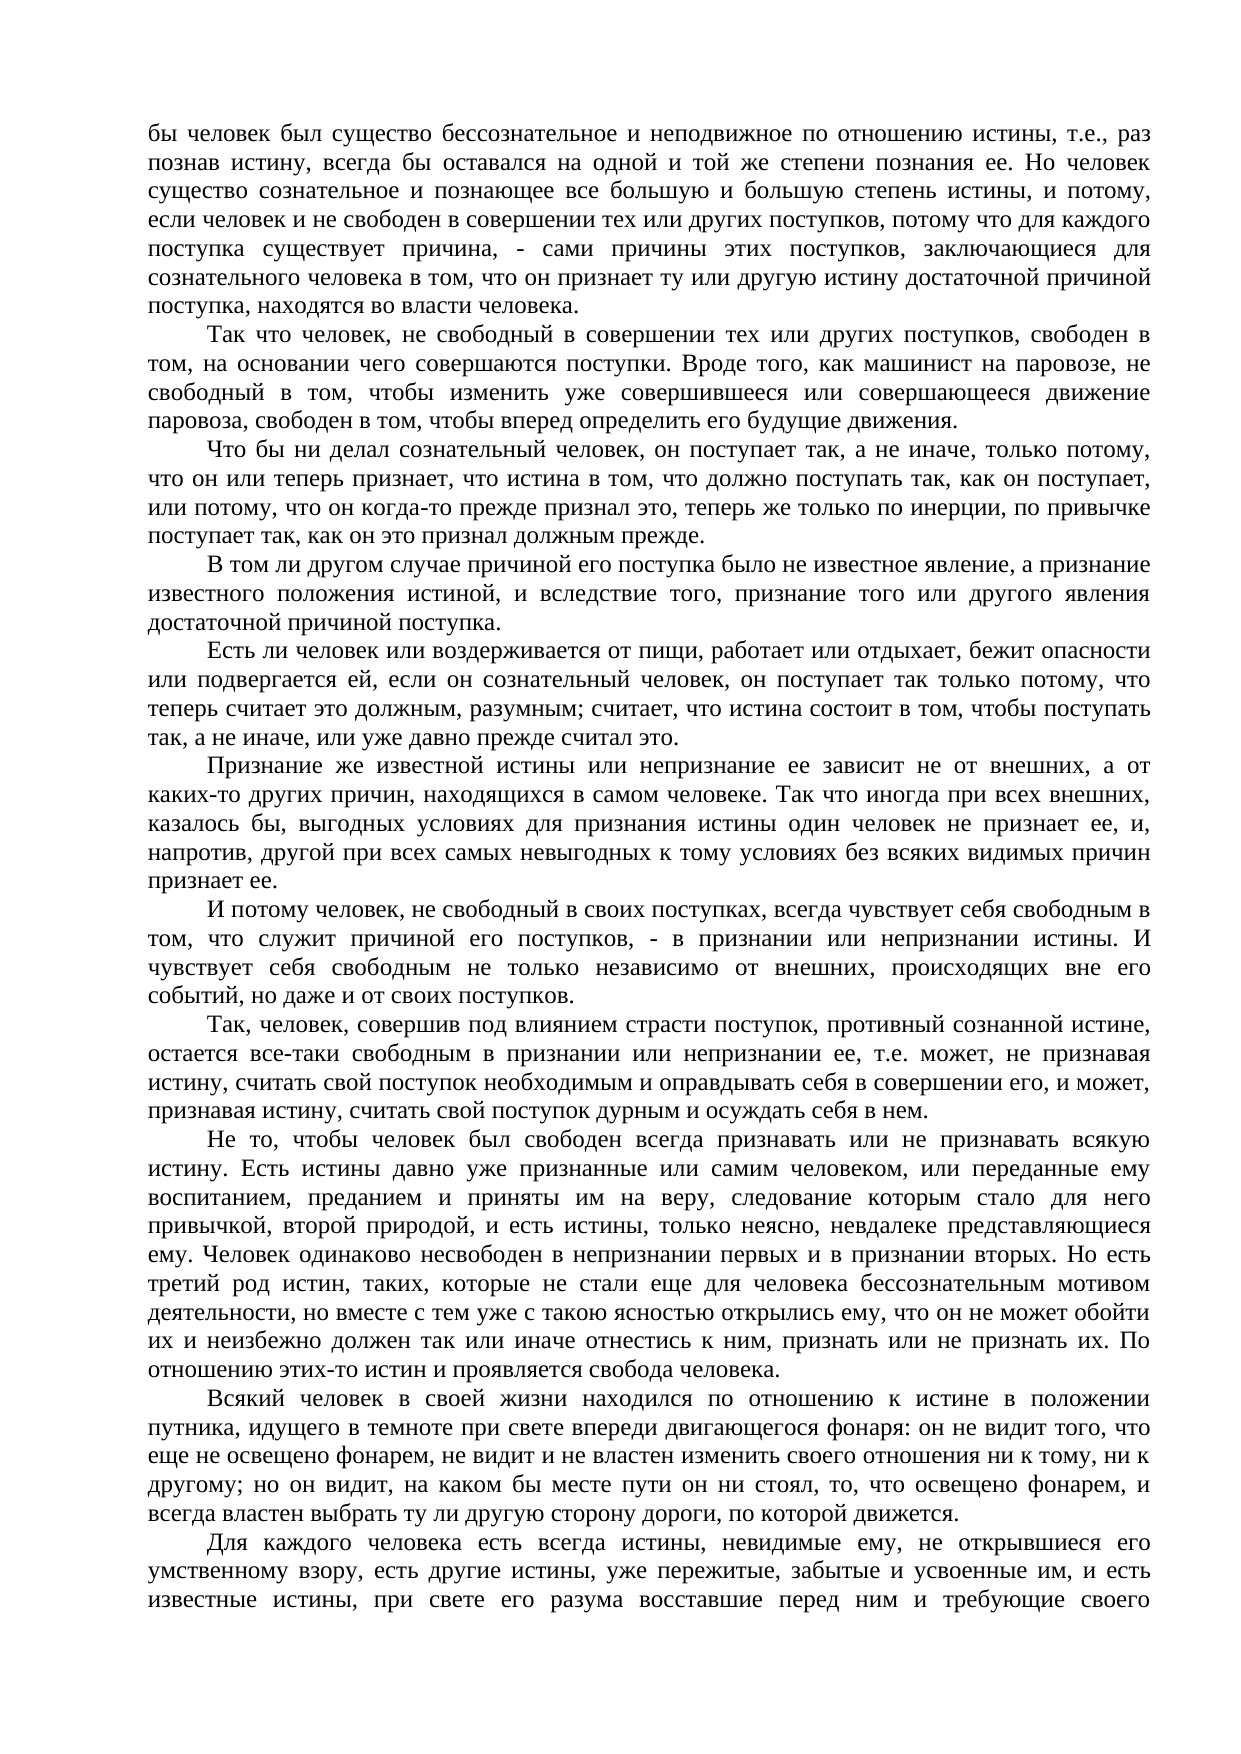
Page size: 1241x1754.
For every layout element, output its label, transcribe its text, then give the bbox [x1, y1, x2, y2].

text Есть ли человек или воздерживается от пищи, работает или отдыхает, бежит опасности или подвергается ей, если он сознательный человек, он поступает так только потому, что теперь считает это должным, разумным; считает, что истина состоит в том, чтобы поступать так, а не иначе, или уже давно прежде считал это. [148, 636, 1152, 751]
text Всякий человек в своей жизни находился по отношению к истине в положении путника, идущего в темноте при свете впереди двигающегося фонаря: он не видит того, что еще не освещено фонарем, не видит и не властен изменить своего отношения ни к тому, ни к другому; но он видит, на каком бы месте пути он ни стоял, то, что освещено фонарем, и всегда властен выбрать ту ли другую сторону дороги, по которой движется. [148, 1383, 1152, 1527]
text Что бы ни делал сознательный человек, он поступает так, а не иначе, только потому, что он или теперь признает, что истина в том, что должно поступать так, как он поступает, или потому, что он когда-то прежде признал это, теперь же только по инерции, по привычке поступает так, как он это признал должным прежде. [148, 434, 1152, 549]
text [148, 1527, 1152, 1613]
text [148, 118, 1152, 319]
text Так что человек, не свободный в совершении тех или других поступков, свободен в том, на основании чего совершаются поступки. Вроде того, как машинист на паровозе, не свободный в том, чтобы изменить уже совершившееся или совершающееся движение паровоза, свободен в том, чтобы вперед определить его будущие движения. [148, 319, 1152, 434]
text В том ли другом случае причиной его поступка было не известное явление, а признание известного положения истиной, и вследствие того, признание того или другого явления достаточной причиной поступка. [148, 549, 1152, 636]
text Не то, чтобы человек был свободен всегда признавать или не признавать всякую истину. Есть истины давно уже признанные или самим человеком, или переданные ему воспитанием, преданием и приняты им на веру, следование которым стало для него привычкой, второй природой, и есть истины, только неясно, невдалеке представляющиеся ему. Человек одинаково несвободен в непризнании первых и в признании вторых. Но есть третий род истин, таких, которые не стали еще для человека бессознательным мотивом деятельности, но вместе с тем уже с такою ясностью открылись ему, что он не может обойти их и неизбежно должен так или иначе отнестись к ним, признать или не признать их. По отношению этих-то истин и проявляется свобода человека. [148, 1124, 1152, 1383]
text И потому человек, не свободный в своих поступках, всегда чувствует себя свободным в том, что служит причиной его поступков, - в признании или непризнании истины. И чувствует себя свободным не только независимо от внешних, происходящих вне его событий, но даже и от своих поступков. [148, 894, 1152, 1009]
text Признание же известной истины или непризнание ее зависит не от внешних, а от каких-то других причин, находящихся в самом человеке. Так что иногда при всех внешних, казалось бы, выгодных условиях для признания истины один человек не признает ее, и, напротив, другой при всех самых невыгодных к тому условиях без всяких видимых причин признает ее. [148, 751, 1152, 894]
text Так, человек, совершив под влиянием страсти поступок, противный сознанной истине, остается все-таки свободным в признании или непризнании ее, т.е. может, не признавая истину, считать свой поступок необходимым и оправдывать себя в совершении его, и может, признавая истину, считать свой поступок дурным и осуждать себя в нем. [148, 1009, 1152, 1124]
